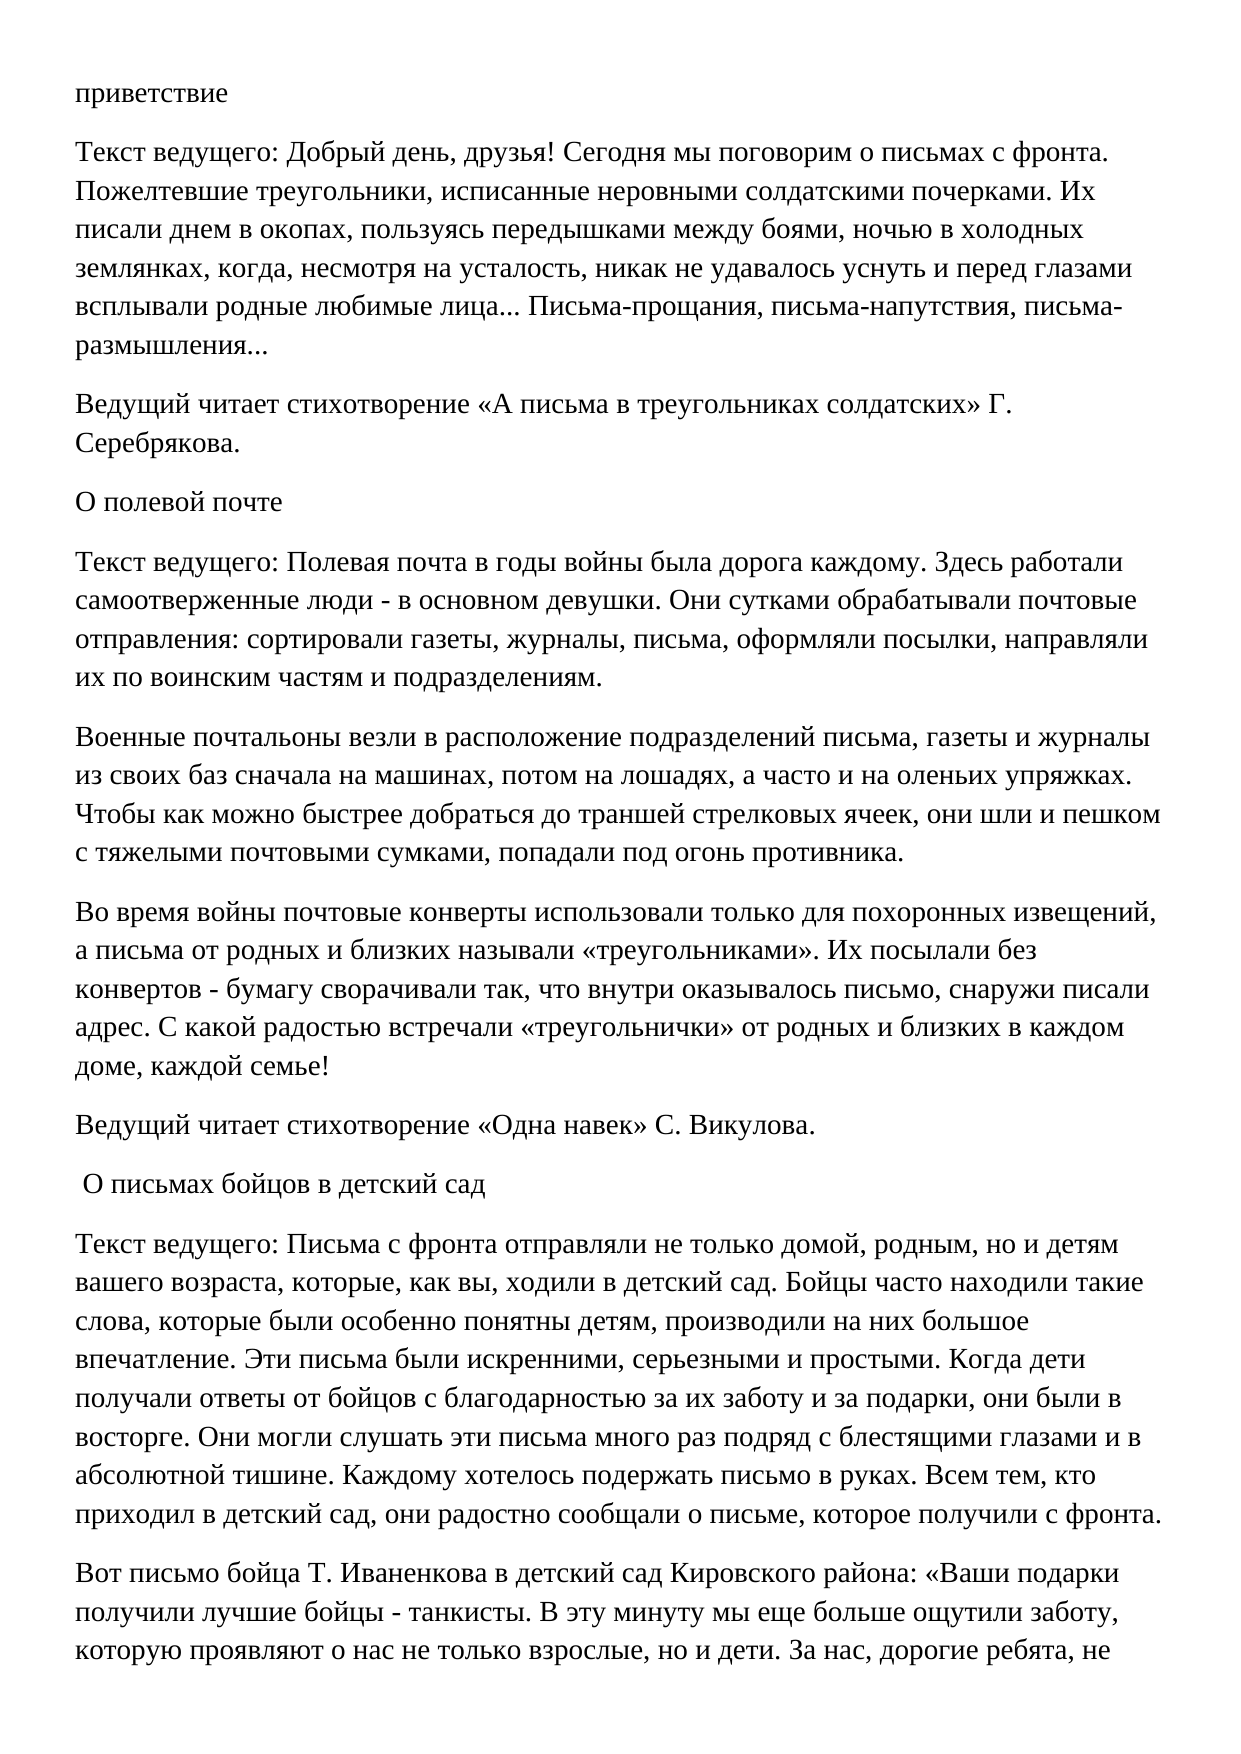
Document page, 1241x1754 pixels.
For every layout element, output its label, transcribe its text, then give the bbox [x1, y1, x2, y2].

text Во время войны почтовые конверты использовали только для похоронных извещений, а письма от родных и близких называли «треугольниками». Их посылали без конвертов - бумагу сворачивали так, что внутри оказывалось письмо, снаружи писали адрес. С какой радостью встречали «треугольнички» от родных и близких в каждом доме, каждой семье! [75, 894, 1165, 1081]
text Текст ведущего: Письма с фронта отправляли не только домой, родным, но и детям вашего возраста, которые, как вы, ходили в детский сад. Бойцы часто находили такие слова, которые были особенно понятны детям, производили на них большое впечатление. Эти письма были искренними, серьезными и простыми. Когда дети получали ответы от бойцов с благодарностью за их заботу и за подарки, они были в восторге. Они могли слушать эти письма много раз подряд с блестящими глазами и в абсолютной тишине. Каждому хотелось подержать письмо в руках. Всем тем, кто приходил в детский сад, они радостно сообщали о письме, которое получили с фронта. [75, 1226, 1165, 1529]
text Ведущий читает стихотворение «Одна навек» С. Викулова. [75, 1107, 1165, 1141]
text О полевой почте [75, 484, 1165, 518]
text Военные почтальоны везли в расположение подразделений письма, газеты и журналы из своих баз сначала на машинах, потом на лошадях, а часто и на оленьих упряжках. Чтобы как можно быстрее добраться до траншей стрелковых ячеек, они шли и пешком с тяжелыми почтовыми сумками, попадали под огонь противника. [75, 719, 1165, 868]
text О письмах бойцов в детский сад [75, 1167, 1165, 1200]
text приветствие [75, 75, 1165, 108]
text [75, 1555, 1165, 1666]
text Текст ведущего: Полевая почта в годы войны была дорога каждому. Здесь работали самоотверженные люди - в основном девушки. Они сутками обрабатывали почтовые отправления: сортировали газеты, журналы, письма, оформляли посылки, направляли их по воинским частям и подразделениям. [75, 544, 1165, 693]
text Ведущий читает стихотворение «А письма в треугольниках солдатских» Г. Серебрякова. [75, 386, 1165, 458]
text Текст ведущего: Добрый день, друзья! Сегодня мы поговорим о письмах с фронта. Пожелтевшие треугольники, исписанные неровными солдатскими почерками. Их писали днем в окопах, пользуясь передышками между боями, ночью в холодных землянках, когда, несмотря на усталость, никак не удавалось уснуть и перед глазами всплывали родные любимые лица... Письма-прощания, письма-напутствия, письма- размышления... [75, 134, 1165, 361]
